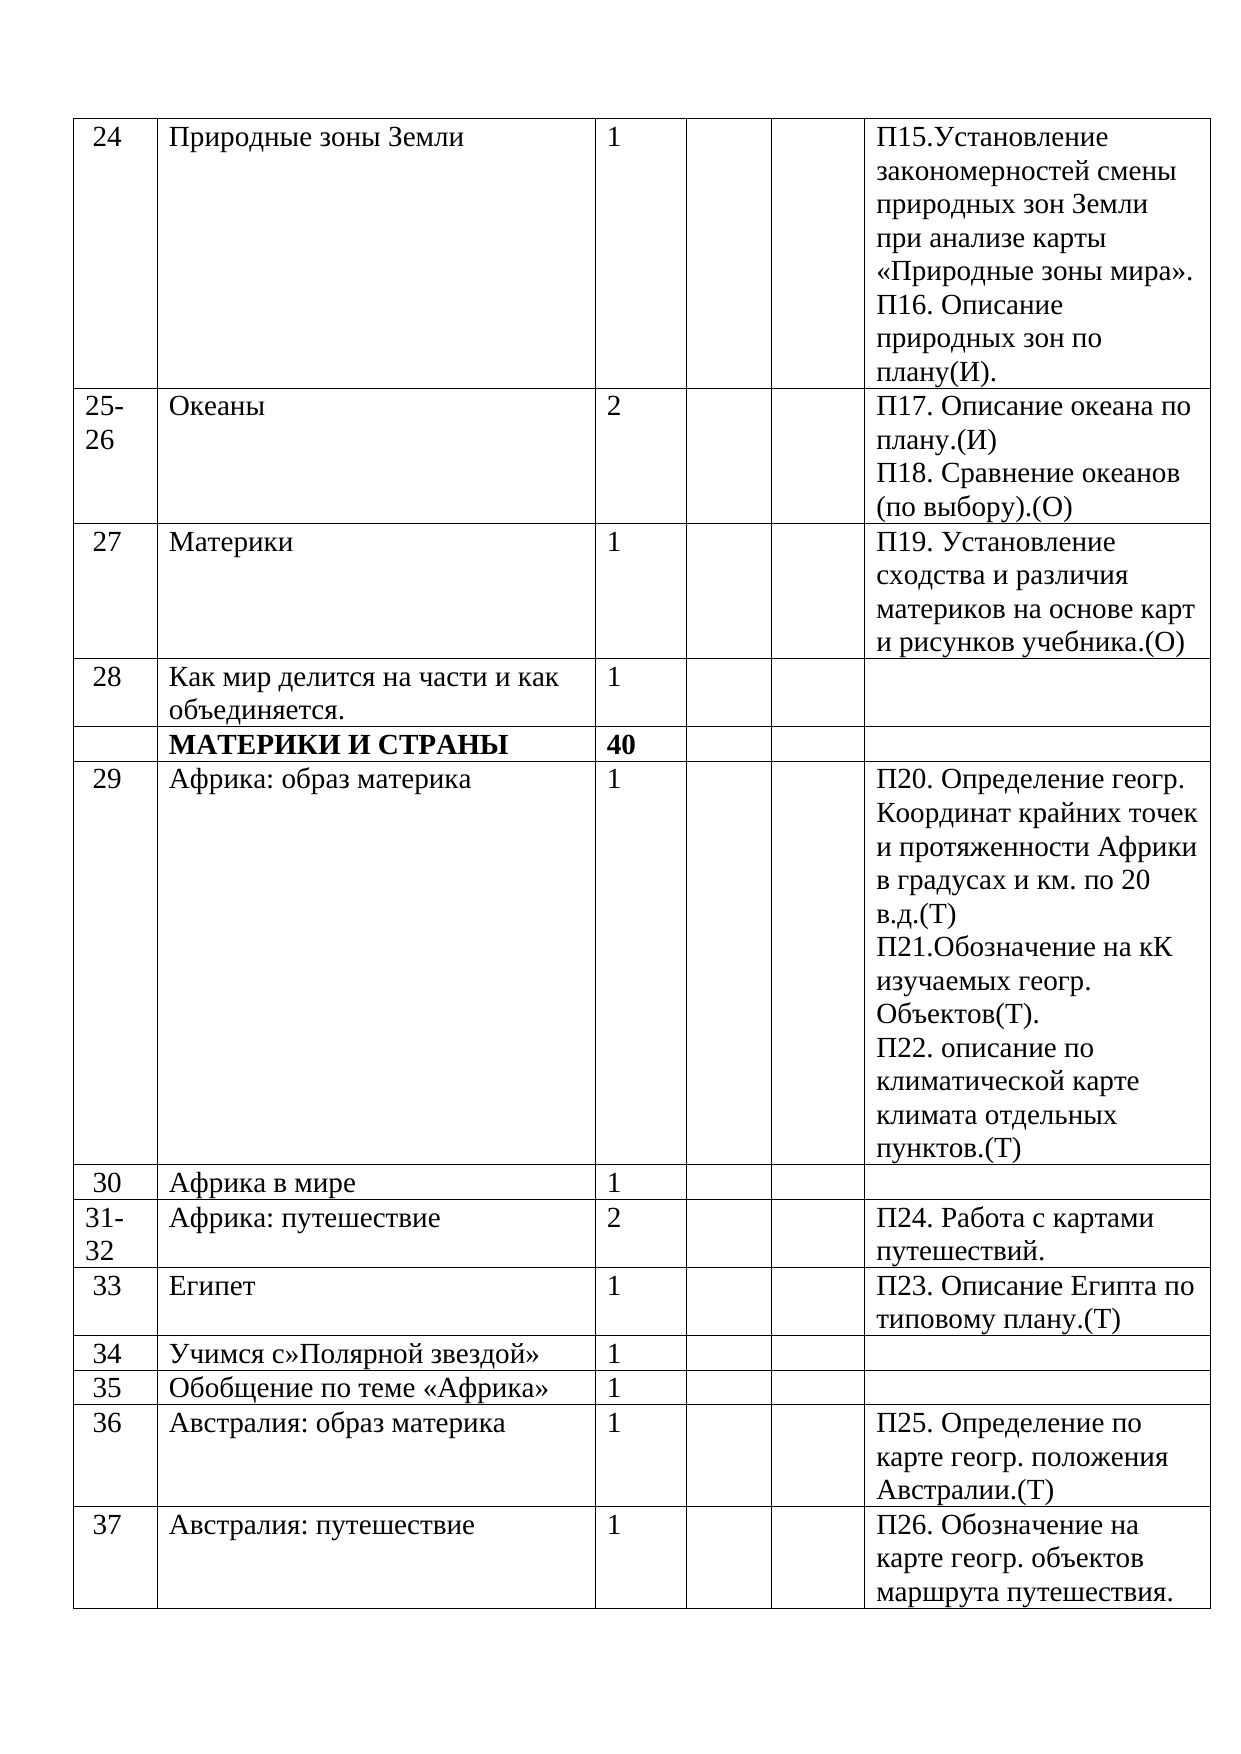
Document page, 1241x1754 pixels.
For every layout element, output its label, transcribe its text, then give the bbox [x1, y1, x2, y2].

table_cell 29 [74, 762, 157, 1164]
table_cell 1 [596, 524, 686, 658]
table_cell [687, 389, 771, 523]
table_cell [772, 524, 864, 658]
table_cell [772, 1200, 864, 1267]
table_cell [772, 727, 864, 761]
table_cell [865, 1165, 1210, 1199]
table_cell [865, 1336, 1210, 1369]
table_cell Обобщение по теме «Африка» [158, 1371, 595, 1404]
table_cell Учимся с»Полярной звездой» [158, 1336, 595, 1369]
table_cell [687, 1405, 771, 1506]
table_cell Как мир делится на части и как объединяется. [158, 659, 595, 726]
table_cell [772, 762, 864, 1164]
table_cell 37 [74, 1507, 157, 1607]
table_cell [772, 1507, 864, 1607]
table_cell 33 [74, 1268, 157, 1335]
table_cell [772, 1268, 864, 1335]
table_cell Материки [158, 524, 595, 658]
table_cell [687, 762, 771, 1164]
table_cell [687, 659, 771, 726]
table_cell 36 [74, 1405, 157, 1506]
table_cell 25-26 [74, 389, 157, 523]
table_cell П19. Установление сходства и различия материков на основе карт и рисунков учебника.(О) [865, 524, 1210, 658]
table_cell 28 [74, 659, 157, 726]
table_cell [772, 119, 864, 387]
table_cell 1 [596, 1268, 686, 1335]
table_cell 31-32 [74, 1200, 157, 1267]
table_cell МАТЕРИКИ И СТРАНЫ [158, 727, 595, 761]
table_cell 1 [596, 1405, 686, 1506]
table_cell Австралия: путешествие [158, 1507, 595, 1607]
table_cell П26. Обозначение на карте геогр. объектов маршрута путешествия. [865, 1507, 1210, 1607]
table_cell П23. Описание Египта по типовому плану.(Т) [865, 1268, 1210, 1335]
table_cell П20. Определение геогр. Координат крайних точек и протяженности Африки в градусах и км. по 20 в.д.(Т) П21.Обозначение на кК изучаемых геогр. Объектов(Т). П22. описание по климатической карте климата отдельных пунктов.(Т) [865, 762, 1210, 1164]
table_cell [687, 1200, 771, 1267]
table_cell П24. Работа с картами путешествий. [865, 1200, 1210, 1267]
table_cell [772, 659, 864, 726]
table_cell 2 [596, 389, 686, 523]
table_cell [865, 1371, 1210, 1404]
table_cell Африка: образ материка [158, 762, 595, 1164]
table_cell [74, 727, 157, 761]
table_cell 1 [596, 1165, 686, 1199]
table_cell [687, 1371, 771, 1404]
table_cell Австралия: образ материка [158, 1405, 595, 1506]
table_cell Африка в мире [158, 1165, 595, 1199]
table_cell П17. Описание океана по плану.(И) П18. Сравнение океанов (по выбору).(О) [865, 389, 1210, 523]
table_cell 40 [596, 727, 686, 761]
table_cell 1 [596, 1507, 686, 1607]
table_cell Океаны [158, 389, 595, 523]
table_cell Африка: путешествие [158, 1200, 595, 1267]
table_cell П25. Определение по карте геогр. положения Австралии.(Т) [865, 1405, 1210, 1506]
table_cell [865, 727, 1210, 761]
table_cell 1 [596, 762, 686, 1164]
table_cell 34 [74, 1336, 157, 1369]
table_cell 2 [596, 1200, 686, 1267]
table_cell Природные зоны Земли [158, 119, 595, 387]
table_cell 1 [596, 659, 686, 726]
table_cell [772, 1165, 864, 1199]
table_cell [772, 1336, 864, 1369]
table_cell [772, 1371, 864, 1404]
table_cell 30 [74, 1165, 157, 1199]
table_cell 1 [596, 1371, 686, 1404]
table_cell [772, 389, 864, 523]
table_cell 1 [596, 1336, 686, 1369]
table_cell 27 [74, 524, 157, 658]
table_cell [687, 1507, 771, 1607]
table_cell П15.Установление закономерностей смены природных зон Земли при анализе карты «Природные зоны мира». П16. Описание природных зон по плану(И). [865, 119, 1210, 387]
table_cell 24 [74, 119, 157, 387]
table_cell 35 [74, 1371, 157, 1404]
table_cell [687, 1336, 771, 1369]
table_cell [687, 1165, 771, 1199]
table_cell [687, 524, 771, 658]
table_cell 1 [596, 119, 686, 387]
table_cell [687, 119, 771, 387]
table_cell [772, 1405, 864, 1506]
table_cell [687, 727, 771, 761]
table_cell [865, 659, 1210, 726]
table_cell Египет [158, 1268, 595, 1335]
table_cell [687, 1268, 771, 1335]
